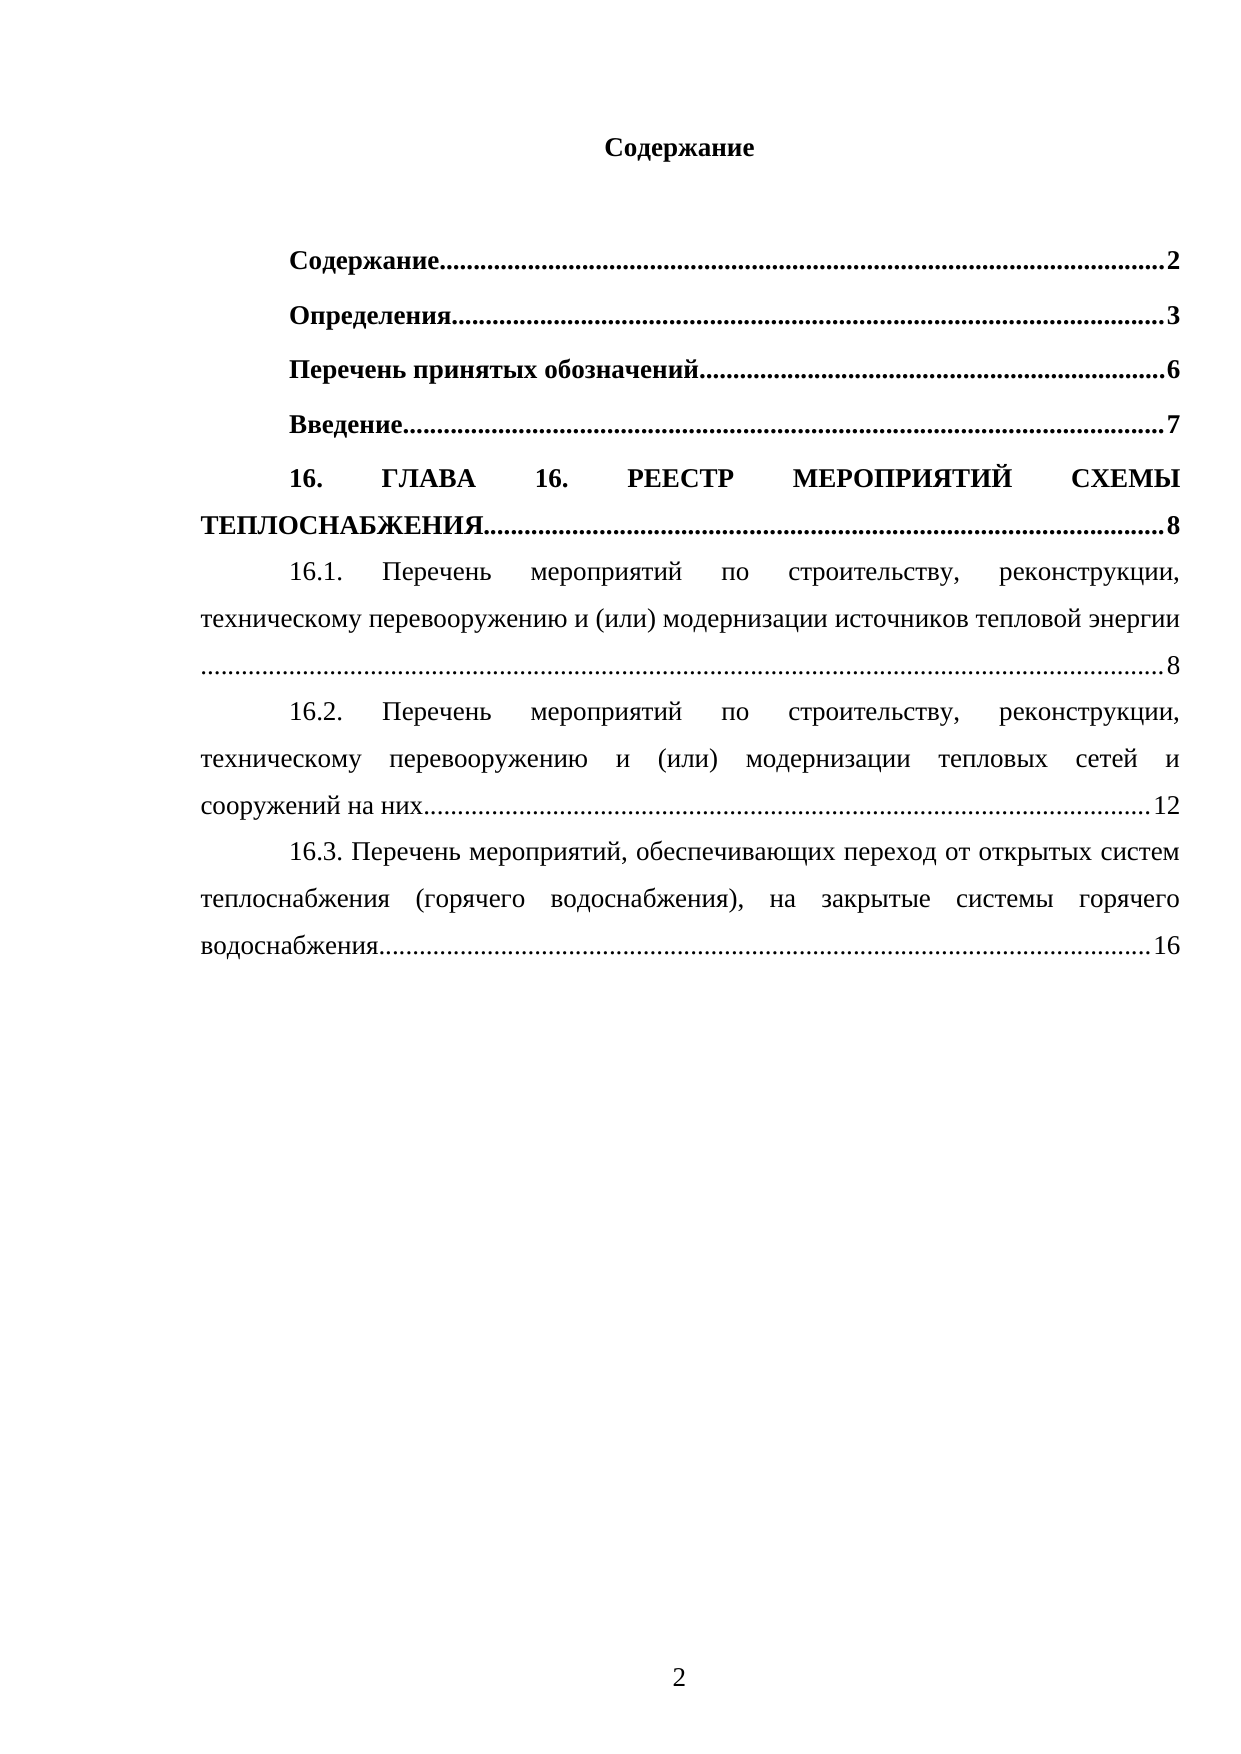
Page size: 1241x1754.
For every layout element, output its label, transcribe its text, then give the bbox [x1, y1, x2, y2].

text Содержание [177, 131, 1181, 162]
